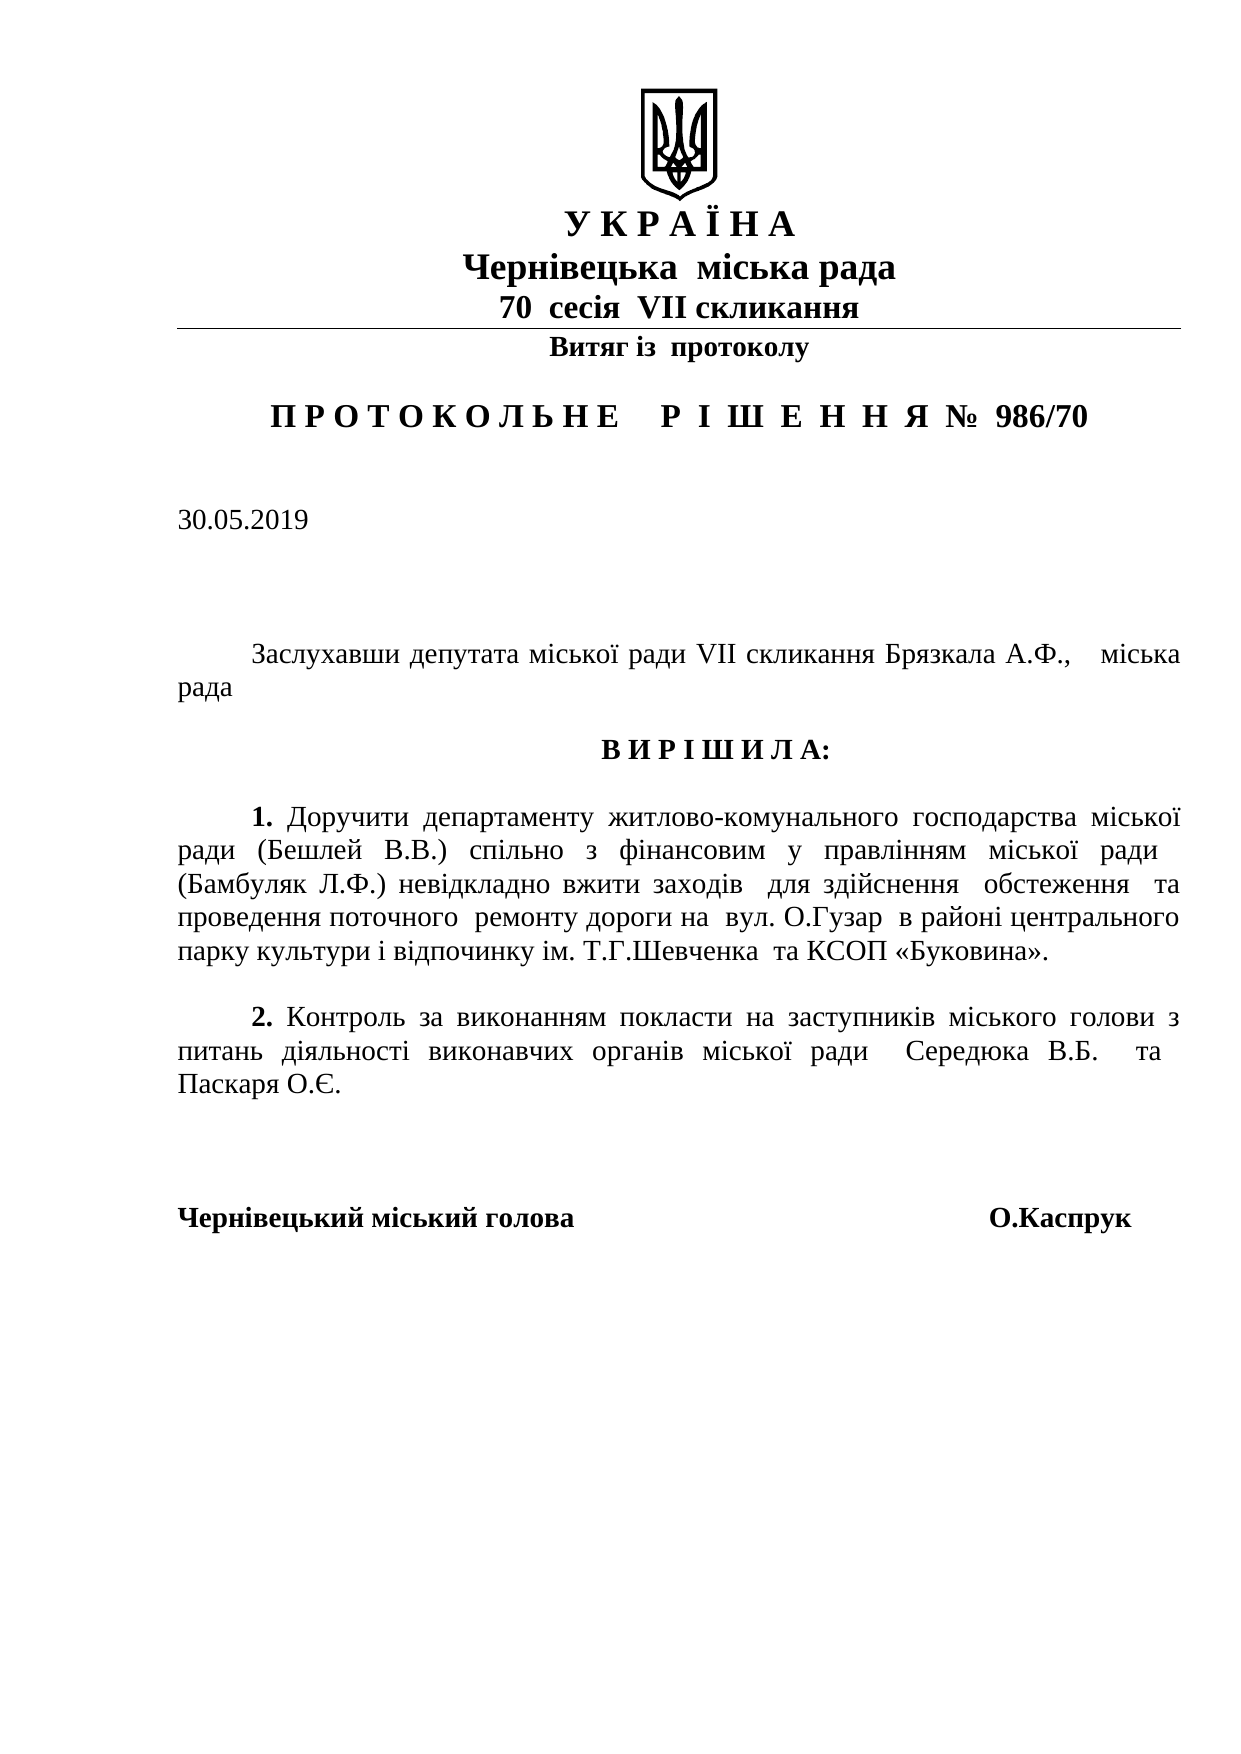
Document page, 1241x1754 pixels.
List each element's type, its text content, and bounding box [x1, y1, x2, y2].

text 30.05.2019 [177, 502, 1181, 535]
text 70 сесія VIІ скликання [177, 287, 1181, 328]
text Заслухавши депутата міської ради VІІ скликання Брязкала А.Ф., міська рада [177, 636, 1181, 703]
text Чернівецька міська рада [177, 244, 1181, 287]
subtitle Витяг із протоколу [177, 329, 1181, 363]
text Чернівецький міський голова О.Каспрук [177, 1200, 1181, 1234]
text 1. Доручити департаменту житлово-комунального господарства міської ради (Бешлей В.В.) спільно з фінансовим у правлінням міської ради (Бамбуляк Л.Ф.) невідкладно вжити заходів для здійснення обстеження та проведення поточного ремонту дороги на вул. О.Гузар в районі центрального парку культури і відпочинку ім. Т.Г.Шевченка та КСОП «Буковина». [177, 799, 1181, 967]
text У К Р А Ї Н А [177, 201, 1181, 244]
text 2. Контроль за виконанням покласти на заступників міського голови з питань діяльності виконавчих органів міської ради Середюка В.Б. та Паскаря О.Є. [177, 999, 1181, 1100]
subtitle П Р О Т О К О Л Ь Н Е Р І Ш Е Н Н Я № 986/70 [177, 396, 1181, 435]
text В И Р І Ш И Л А: [177, 732, 1181, 765]
